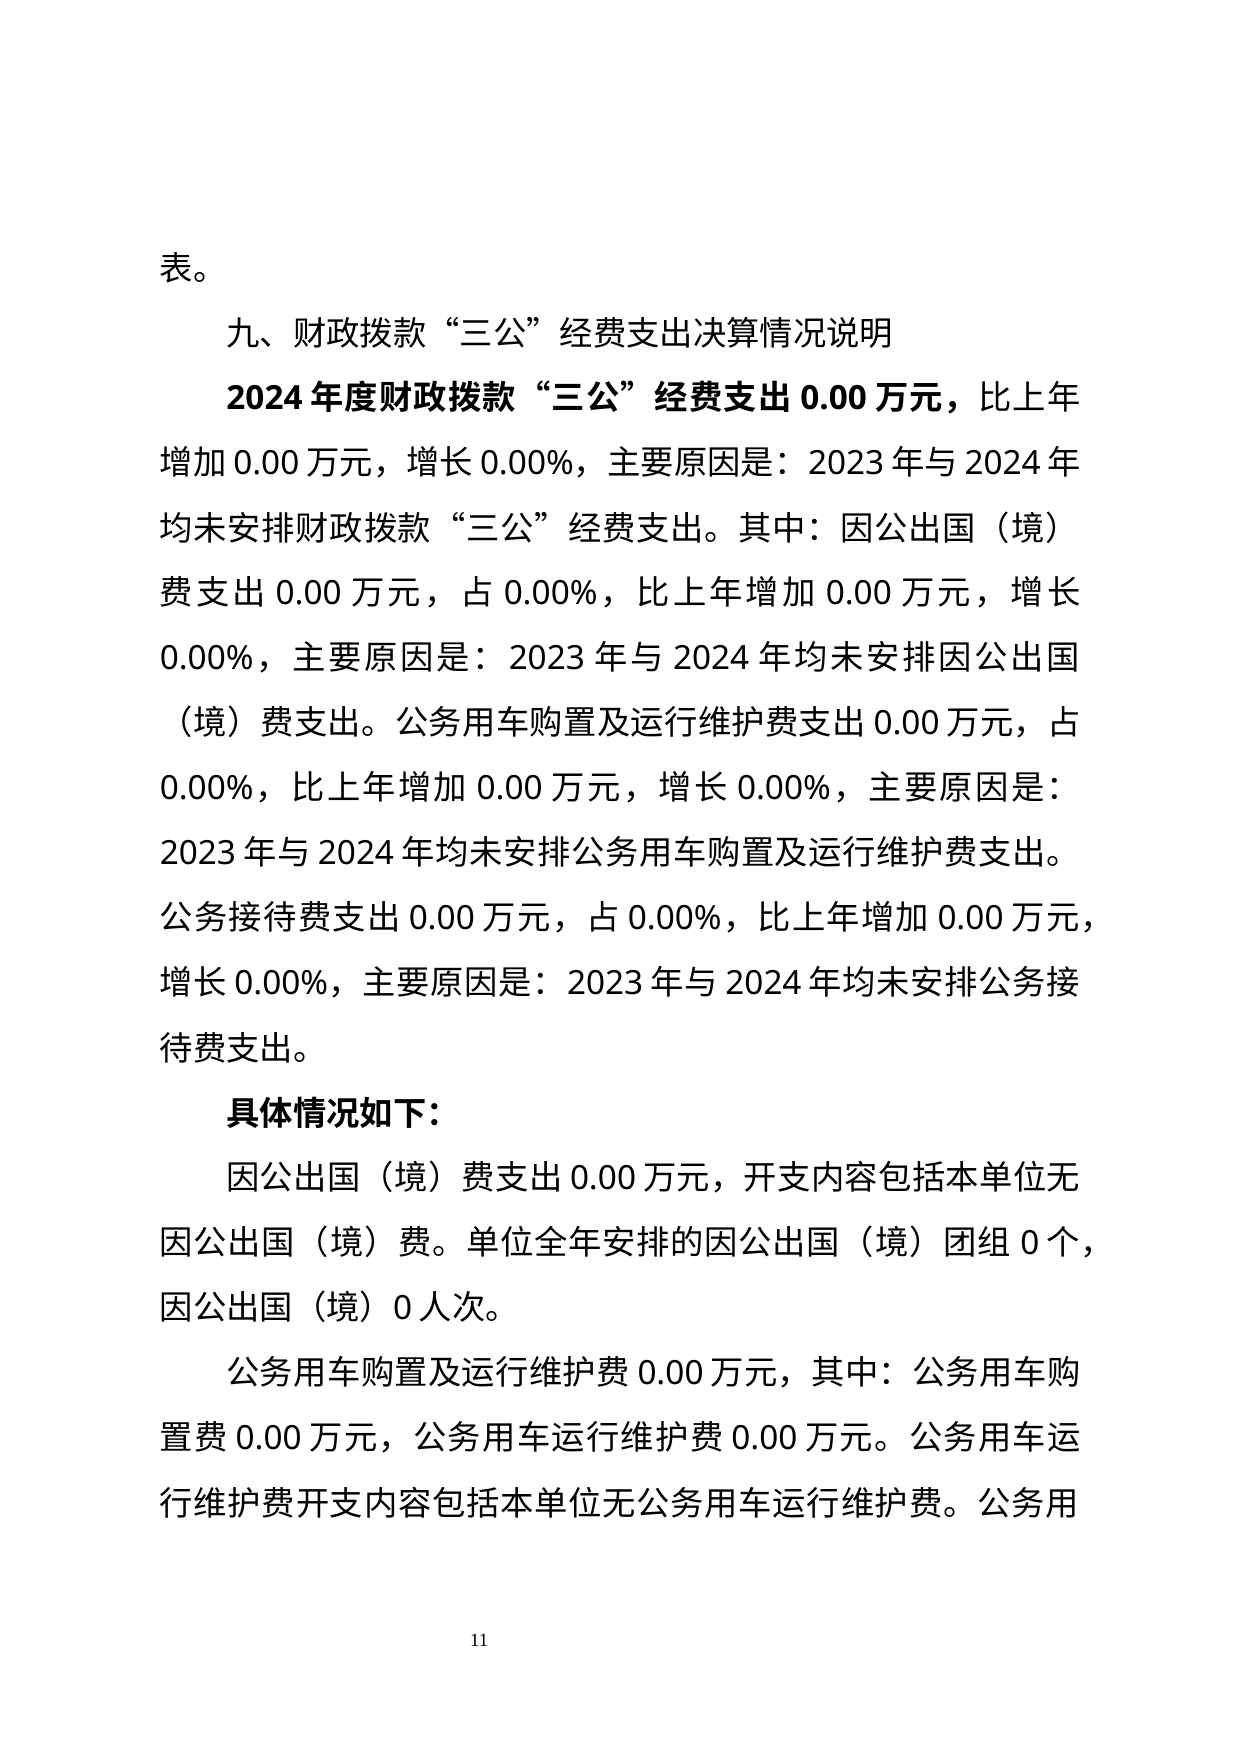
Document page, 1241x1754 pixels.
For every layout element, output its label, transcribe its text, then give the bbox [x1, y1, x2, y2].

text 因公出国（境）费支出0.00万元，开支内容包括本单位无因公出国（境）费。单位全年安排的因公出国（境）团组0个，因公出国（境）0人次。 [159, 1143, 1081, 1338]
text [159, 1338, 1081, 1533]
text 九、财政拨款“三公”经费支出决算情况说明 [159, 298, 1081, 363]
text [159, 233, 1081, 298]
text 具体情况如下： [159, 1078, 1081, 1143]
text 2024年度财政拨款“三公”经费支出0.00万元，比上年增加0.00万元，增长0.00%，主要原因是：2023年与2024年均未安排财政拨款“三公”经费支出。其中：因公出国（境）费支出0.00万元，占0.00%，比上年增加0.00万元，增长0.00%，主要原因是：2023年与2024年均未安排因公出国（境）费支出。公务用车购置及运行维护费支出0.00万元，占0.00%，比上年增加0.00万元，增长0.00%，主要原因是：2023年与2024年均未安排公务用车购置及运行维护费支出。公务接待费支出0.00万元，占0.00%，比上年增加0.00万元，增长0.00%，主要原因是：2023年与2024年均未安排公务接待费支出。 [159, 363, 1081, 1078]
